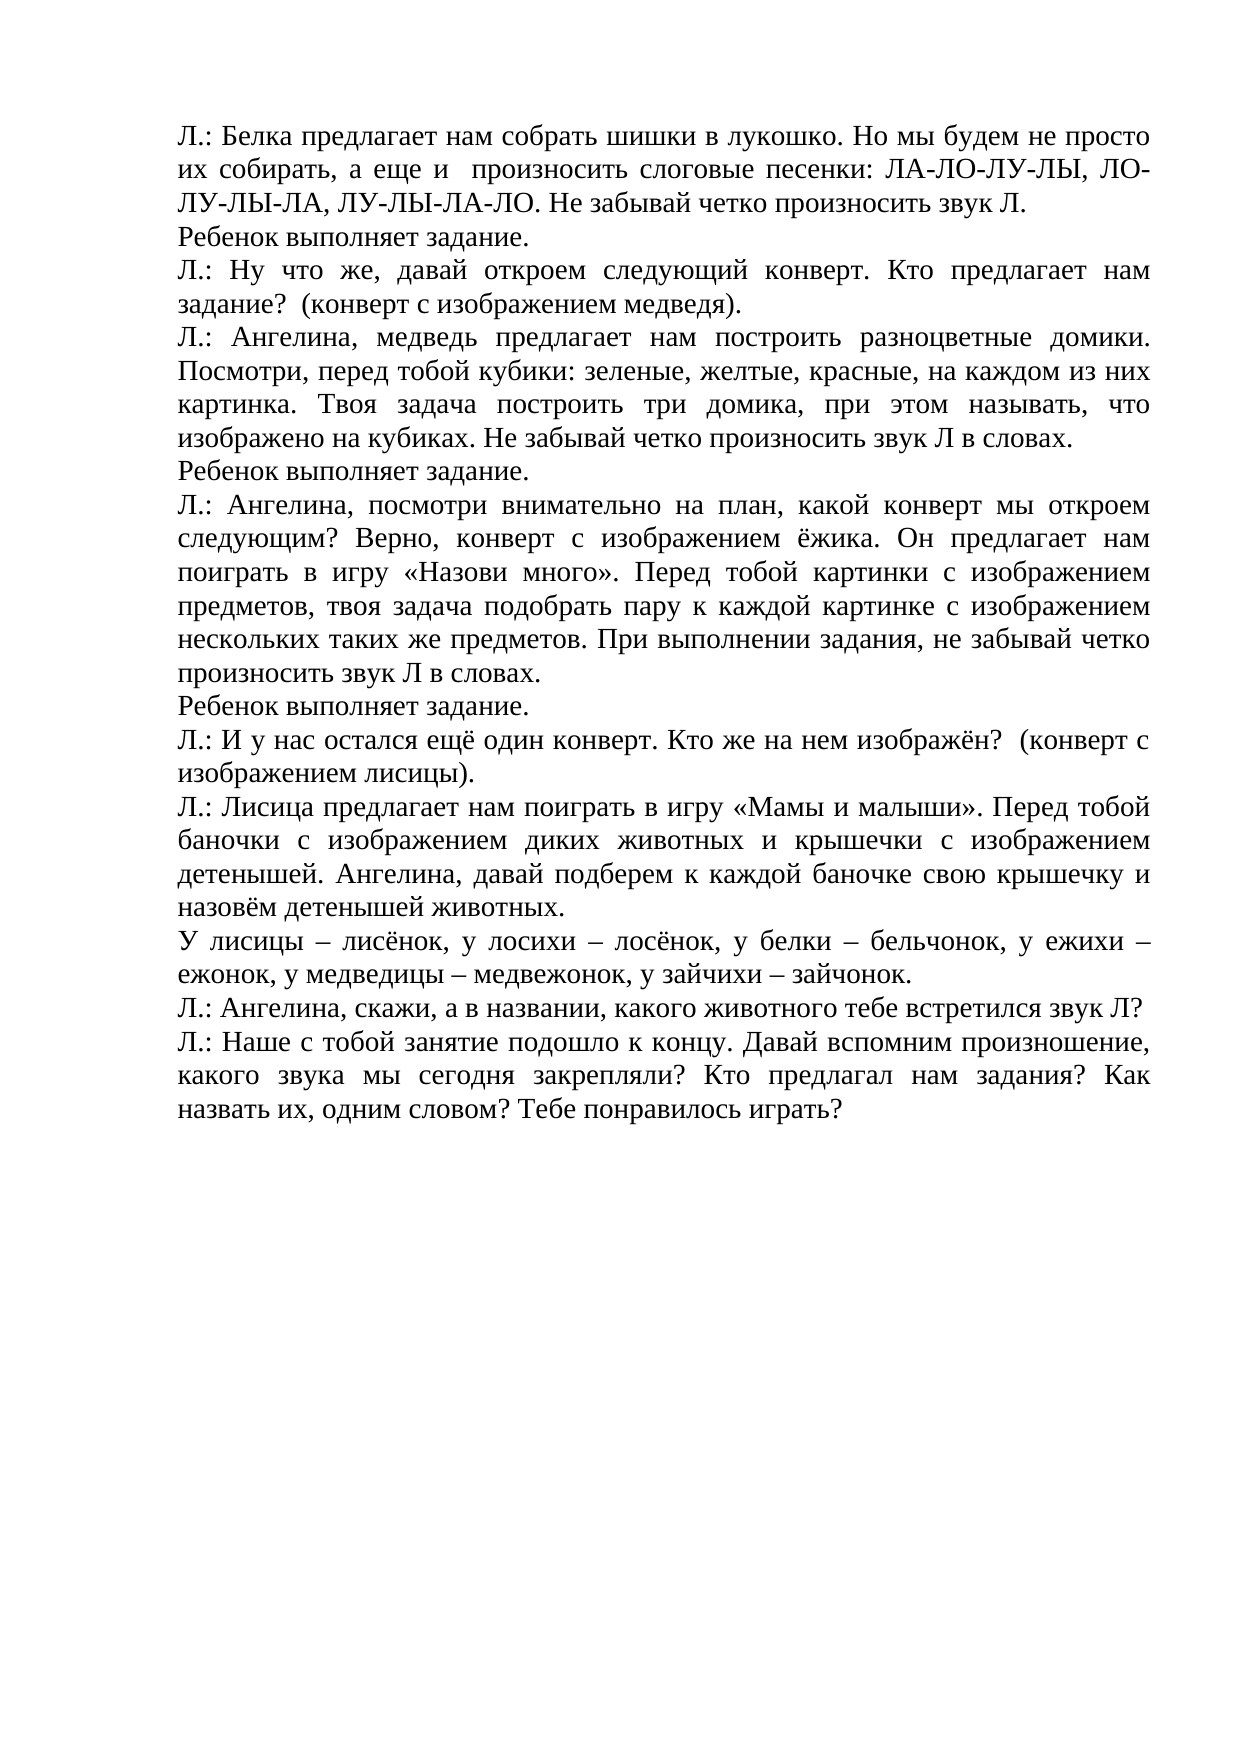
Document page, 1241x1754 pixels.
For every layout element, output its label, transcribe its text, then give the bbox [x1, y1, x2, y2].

list Ребенок выполняет задание. [177, 688, 1152, 722]
list Л.: Лисица предлагает нам поиграть в игру «Мамы и малыши». Перед тобой баночки с изображением диких животных и крышечки с изображением детенышей. Ангелина, давай подберем к каждой баночке свою крышечку и назовём детенышей животных. [177, 789, 1152, 923]
list Ребенок выполняет задание. [177, 453, 1152, 487]
list Л.: Ангелина, посмотри внимательно на план, какой конверт мы откроем следующим? Верно, конверт с изображением ёжика. Он предлагает нам поиграть в игру «Назови много». Перед тобой картинки с изображением предметов, твоя задача подобрать пару к каждой картинке с изображением нескольких таких же предметов. При выполнении задания, не забывай четко произносить звук Л в словах. [177, 487, 1152, 688]
list Л.: Наше с тобой занятие подошло к концу. Давай вспомним произношение, какого звука мы сегодня закрепляли? Кто предлагал нам задания? Как назвать их, одним словом? Тебе понравилось играть? [177, 1024, 1152, 1124]
list У лисицы – лисёнок, у лосихи – лосёнок, у белки – бельчонок, у ежихи – ежонок, у медведицы – медвежонок, у зайчихи – зайчонок. [177, 923, 1152, 990]
list Л.: Белка предлагает нам собрать шишки в лукошко. Но мы будем не просто их собирать, а еще и произносить слоговые песенки: ЛА-ЛО-ЛУ-ЛЫ, ЛО-ЛУ-ЛЫ-ЛА, ЛУ-ЛЫ-ЛА-ЛО. Не забывай четко произносить звук Л. [177, 118, 1152, 219]
list Л.: Ангелина, скажи, а в названии, какого животного тебе встретился звук Л? [177, 990, 1152, 1024]
list Л.: И у нас остался ещё один конверт. Кто же на нем изображён? (конверт с изображением лисицы). [177, 722, 1152, 789]
list Ребенок выполняет задание. [177, 219, 1152, 252]
list Л.: Ангелина, медведь предлагает нам построить разноцветные домики. Посмотри, перед тобой кубики: зеленые, желтые, красные, на каждом из них картинка. Твоя задача построить три домика, при этом называть, что изображено на кубиках. Не забывай четко произносить звук Л в словах. [177, 319, 1152, 453]
list Л.: Ну что же, давай откроем следующий конверт. Кто предлагает нам задание? (конверт с изображением медведя). [177, 252, 1152, 319]
